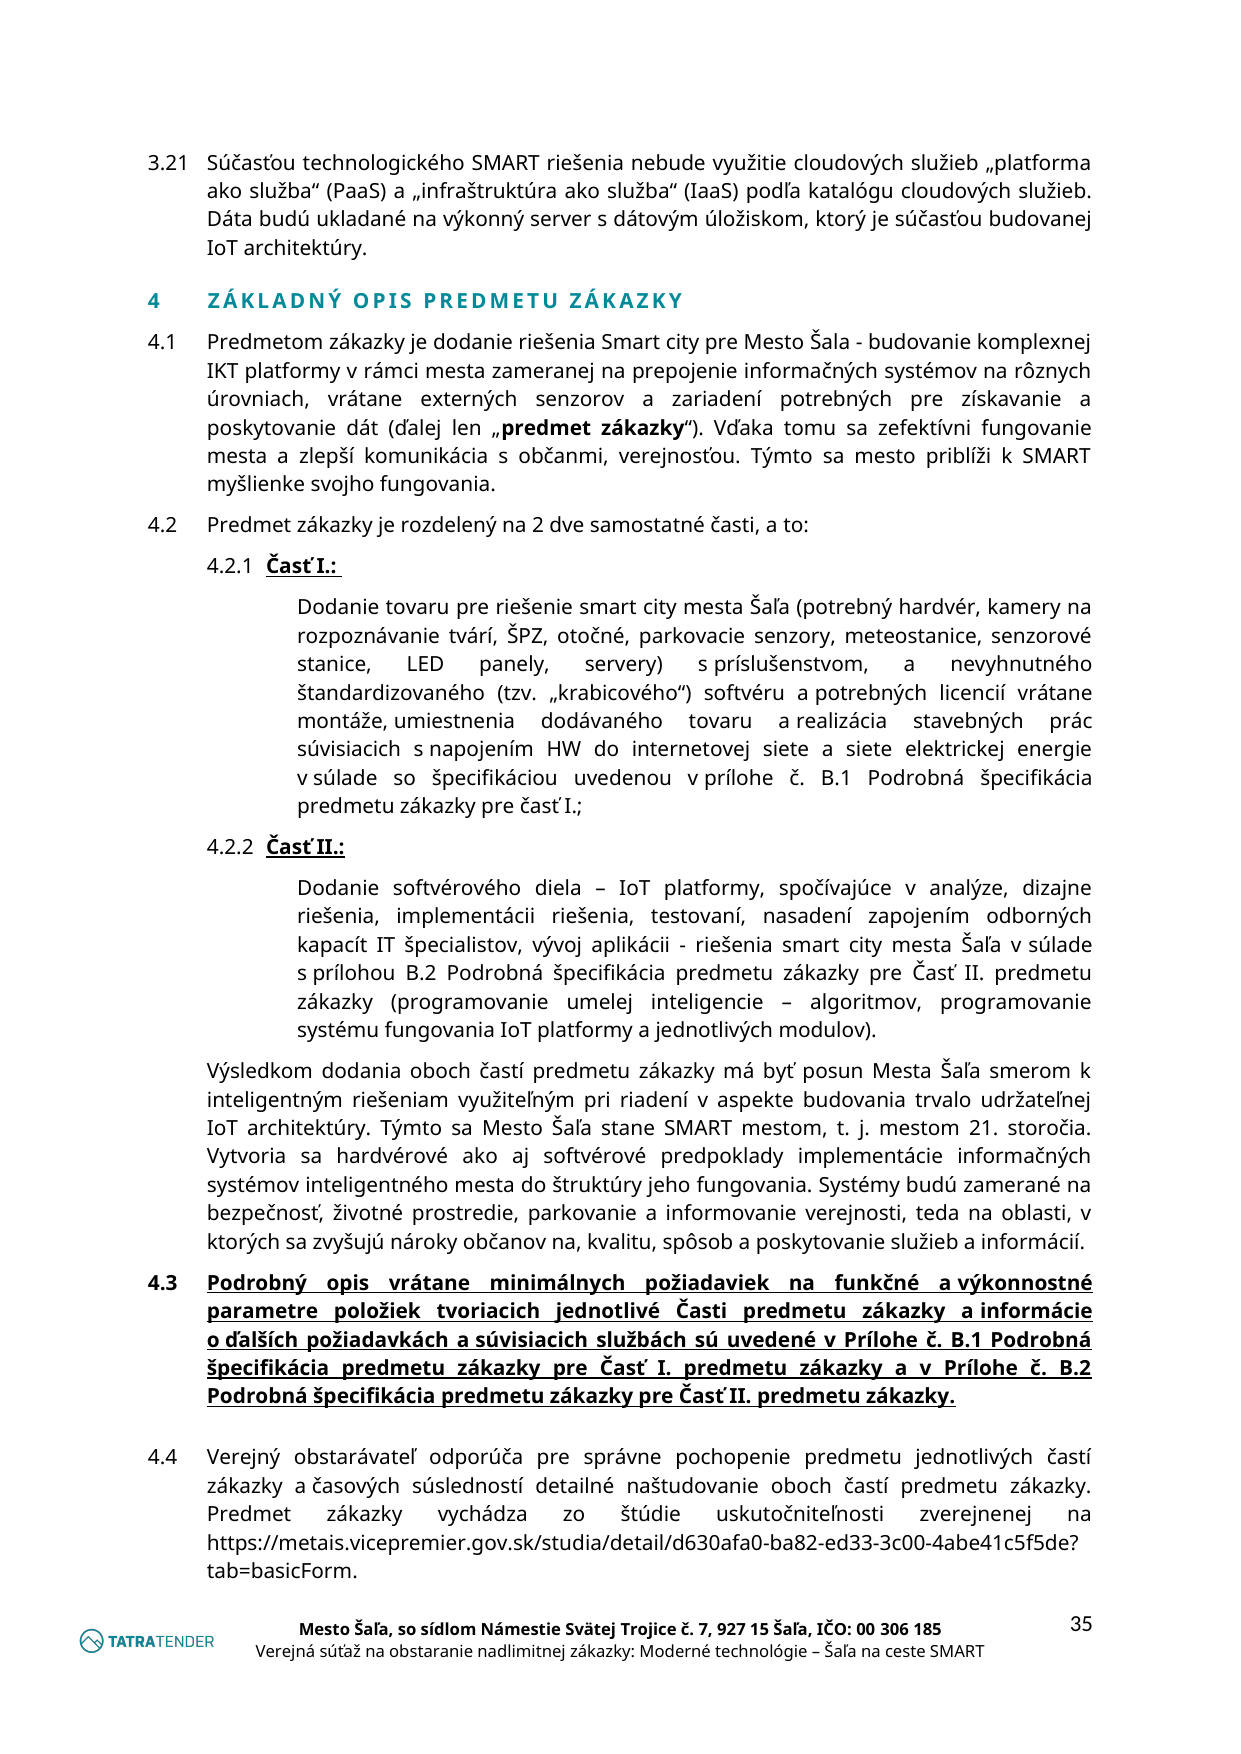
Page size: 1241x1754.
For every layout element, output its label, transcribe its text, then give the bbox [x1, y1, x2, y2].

subtitle Dodanie tovaru pre riešenie smart city mesta Šaľa (potrebný hardvér, kamery na rozpoznávanie tvárí, ŠPZ, otočné, parkovacie senzory, meteostanice, senzorové stanice, LED panely, servery) s príslušenstvom, a nevyhnutného štandardizovaného (tzv. „krabicového“) softvéru a potrebných licencií vrátane montáže, umiestnenia dodávaného tovaru a realizácia stavebných prác súvisiacich s napojením HW do internetovej siete a siete elektrickej energie v súlade so špecifikáciou uvedenou v prílohe č. B.1 Podrobná špecifikácia predmetu zákazky pre časť I.; [297, 592, 1093, 820]
subtitle Dodanie softvérového diela – IoT platformy, spočívajúce v analýze, dizajne riešenia, implementácii riešenia, testovaní, nasadení zapojením odborných kapacít IT špecialistov, vývoj aplikácii - riešenia smart city mesta Šaľa v súlade s prílohou B.2 Podrobná špecifikácia predmetu zákazky pre Časť II. predmetu zákazky (programovanie umelej inteligencie – algoritmov, programovanie systému fungovania IoT platformy a jednotlivých modulov). [297, 873, 1093, 1044]
subtitle Časť II.: [207, 832, 1093, 861]
subtitle Predmetom zákazky je dodanie riešenia Smart city pre Mesto Šala - budovanie komplexnej IKT platformy v rámci mesta zameranej na prepojenie informačných systémov na rôznych úrovniach, vrátane externých senzorov a zariadení potrebných pre získavanie a poskytovanie dát (ďalej len „predmet zákazky“). Vďaka tomu sa zefektívni fungovanie mesta a zlepší komunikácia s občanmi, verejnosťou. Týmto sa mesto priblíži k SMART myšlienke svojho fungovania. [148, 327, 1093, 498]
subtitle Výsledkom dodania oboch častí predmetu zákazky má byť posun Mesta Šaľa smerom k inteligentným riešeniam využiteľným pri riadení v aspekte budovania trvalo udržateľnej IoT architektúry. Týmto sa Mesto Šaľa stane SMART mestom, t. j. mestom 21. storočia. Vytvoria sa hardvérové ako aj softvérové predpoklady implementácie informačných systémov inteligentného mesta do štruktúry jeho fungovania. Systémy budú zamerané na bezpečnosť, životné prostredie, parkovanie a informovanie verejnosti, teda na oblasti, v ktorých sa zvyšujú nároky občanov na, kvalitu, spôsob a poskytovanie služieb a informácií. [207, 1056, 1093, 1255]
subtitle Podrobný opis vrátane minimálnych požiadaviek na funkčné a výkonnostné parametre položiek tvoriacich jednotlivé Časti predmetu zákazky a informácie o ďalších požiadavkách a súvisiacich službách sú uvedené v Prílohe č. B.1 Podrobná špecifikácia predmetu zákazky pre Časť I. predmetu zákazky a v Prílohe č. B.2 Podrobná špecifikácia predmetu zákazky pre Časť II. predmetu zákazky. [148, 1268, 1093, 1410]
subtitle Predmet zákazky je rozdelený na 2 dve samostatné časti, a to: [148, 510, 1093, 539]
picture [77, 1617, 224, 1662]
subtitle Časť I.: [207, 551, 1093, 580]
subtitle Verejný obstarávateľ odporúča pre správne pochopenie predmetu jednotlivých častí zákazky a časových súsledností detailné naštudovanie oboch častí predmetu zákazky. Predmet zákazky vychádza zo štúdie uskutočniteľnosti zverejnenej na https://metais.vicepremier.gov.sk/studia/detail/d630afa0-ba82-ed33-3c00-4abe41c5f5de?tab=basicForm. [148, 1442, 1093, 1584]
list Základný opis predmetu zákazky [148, 286, 1093, 315]
subtitle Súčasťou technologického SMART riešenia nebude využitie cloudových služieb „platforma ako služba“ (PaaS) a „infraštruktúra ako služba“ (IaaS) podľa katalógu cloudových služieb. Dáta budú ukladané na výkonný server s dátovým úložiskom, ktorý je súčasťou budovanej IoT architektúry. [148, 148, 1093, 261]
